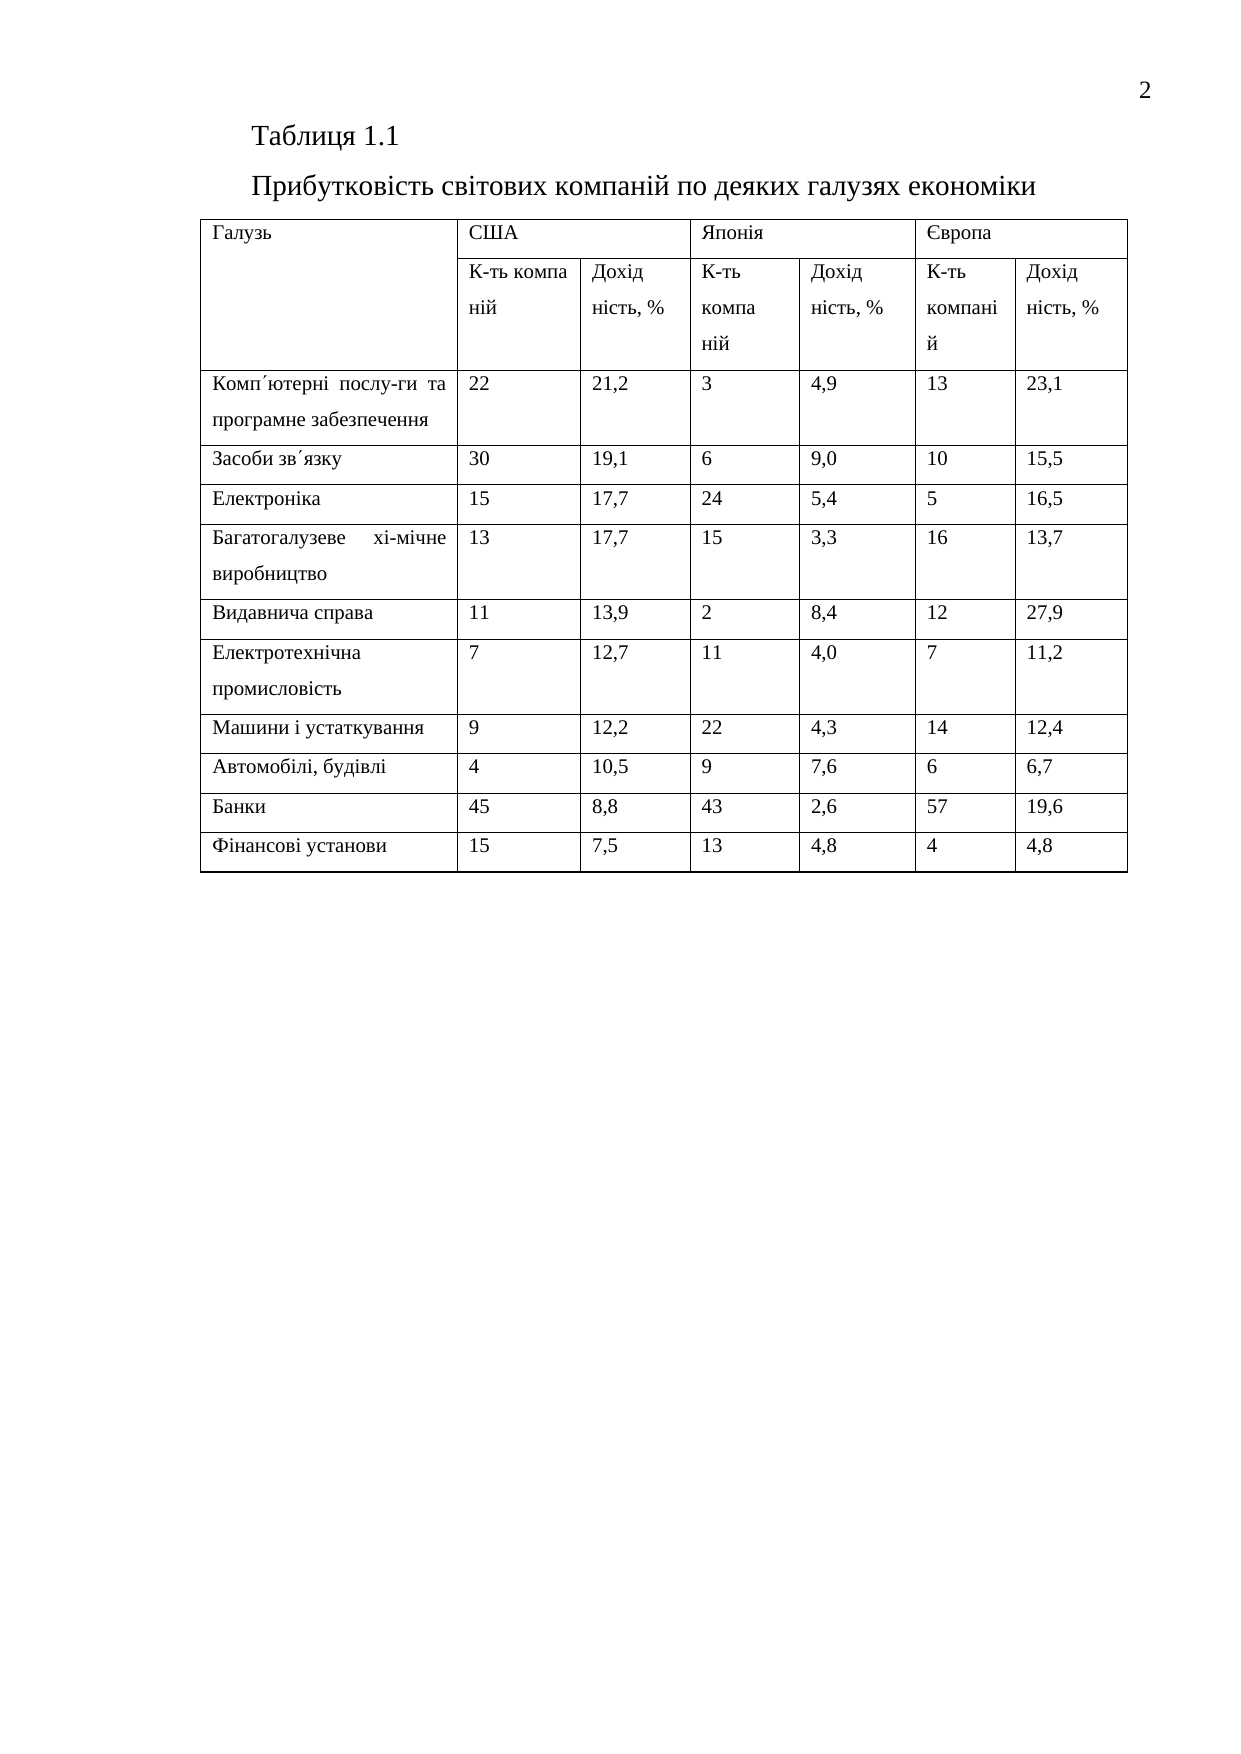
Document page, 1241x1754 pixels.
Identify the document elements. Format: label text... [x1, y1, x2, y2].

table_cell К-ть компаній [916, 259, 1015, 369]
table_cell Багатогалузеве хі-мічне виробництво [201, 525, 457, 599]
table_cell 15 [458, 485, 580, 524]
table_cell 6 [916, 754, 1015, 793]
table_cell 27,9 [1016, 600, 1127, 638]
table_cell 13 [458, 525, 580, 599]
table_cell 7,6 [800, 754, 915, 793]
table_cell 2,6 [800, 794, 915, 832]
table_cell 12 [916, 600, 1015, 638]
table_cell 4,0 [800, 640, 915, 714]
table_cell 21,2 [581, 371, 690, 445]
table_cell 9 [691, 754, 799, 793]
table_cell К-ть компа ній [458, 259, 580, 369]
table_cell 22 [458, 371, 580, 445]
table_cell 7 [916, 640, 1015, 714]
table_cell 4,8 [1016, 833, 1127, 871]
table_cell 45 [458, 794, 580, 832]
table_cell 16,5 [1016, 485, 1127, 524]
table_header Японія [691, 220, 915, 258]
table_cell 4,3 [800, 715, 915, 753]
table_cell 17,7 [581, 485, 690, 524]
table_header Галузь [201, 220, 457, 369]
table_cell Компютерні послу-ги та програмне забезпечення [201, 371, 457, 445]
table_cell 16 [916, 525, 1015, 599]
table_cell 15,5 [1016, 446, 1127, 484]
table_cell Дохід ність, % [800, 259, 915, 369]
table_cell 12,2 [581, 715, 690, 753]
table_cell 57 [916, 794, 1015, 832]
table_cell 7 [458, 640, 580, 714]
table_cell Видавнича справа [201, 600, 457, 638]
table_cell 22 [691, 715, 799, 753]
table_cell 11 [458, 600, 580, 638]
table_header Європа [916, 220, 1127, 258]
table_cell 2 [691, 600, 799, 638]
table_cell К-ть компа ній [691, 259, 799, 369]
text Прибутковість світових компаній по деяких галузях економіки [177, 168, 1152, 202]
table_cell Засоби звязку [201, 446, 457, 484]
table_cell Дохід ність, % [1016, 259, 1127, 369]
table_cell 10 [916, 446, 1015, 484]
table_cell Електроніка [201, 485, 457, 524]
table_cell Машини і устаткування [201, 715, 457, 753]
table_cell Електротехнічна промисловість [201, 640, 457, 714]
table_cell 9,0 [800, 446, 915, 484]
table_cell 4 [458, 754, 580, 793]
table_cell 8,4 [800, 600, 915, 638]
table_cell 23,1 [1016, 371, 1127, 445]
table_cell 8,8 [581, 794, 690, 832]
table_cell 13,9 [581, 600, 690, 638]
table_cell 4,8 [800, 833, 915, 871]
table_cell 13,7 [1016, 525, 1127, 599]
table_cell 4 [916, 833, 1015, 871]
text Таблиця 1.1 [177, 118, 1152, 152]
table_cell 9 [458, 715, 580, 753]
table_cell 43 [691, 794, 799, 832]
table_cell 11 [691, 640, 799, 714]
table_cell Банки [201, 794, 457, 832]
table_cell 4,9 [800, 371, 915, 445]
table_cell Автомобілі, будівлі [201, 754, 457, 793]
table_cell 11,2 [1016, 640, 1127, 714]
table_cell 3 [691, 371, 799, 445]
table_cell 24 [691, 485, 799, 524]
table_cell 15 [458, 833, 580, 871]
table_cell 30 [458, 446, 580, 484]
table_cell 3,3 [800, 525, 915, 599]
table_cell 15 [691, 525, 799, 599]
table_cell 13 [691, 833, 799, 871]
table_cell 13 [916, 371, 1015, 445]
table_cell Дохід ність, % [581, 259, 690, 369]
table_cell 19,1 [581, 446, 690, 484]
table_cell 17,7 [581, 525, 690, 599]
table_cell 7,5 [581, 833, 690, 871]
table_cell 6 [691, 446, 799, 484]
table_cell 10,5 [581, 754, 690, 793]
table_cell 12,7 [581, 640, 690, 714]
table_cell 5 [916, 485, 1015, 524]
table_cell Фінансові установи [201, 833, 457, 871]
table_cell 14 [916, 715, 1015, 753]
table_header США [458, 220, 690, 258]
table_cell 12,4 [1016, 715, 1127, 753]
table_cell 19,6 [1016, 794, 1127, 832]
table_cell 6,7 [1016, 754, 1127, 793]
table_cell 5,4 [800, 485, 915, 524]
